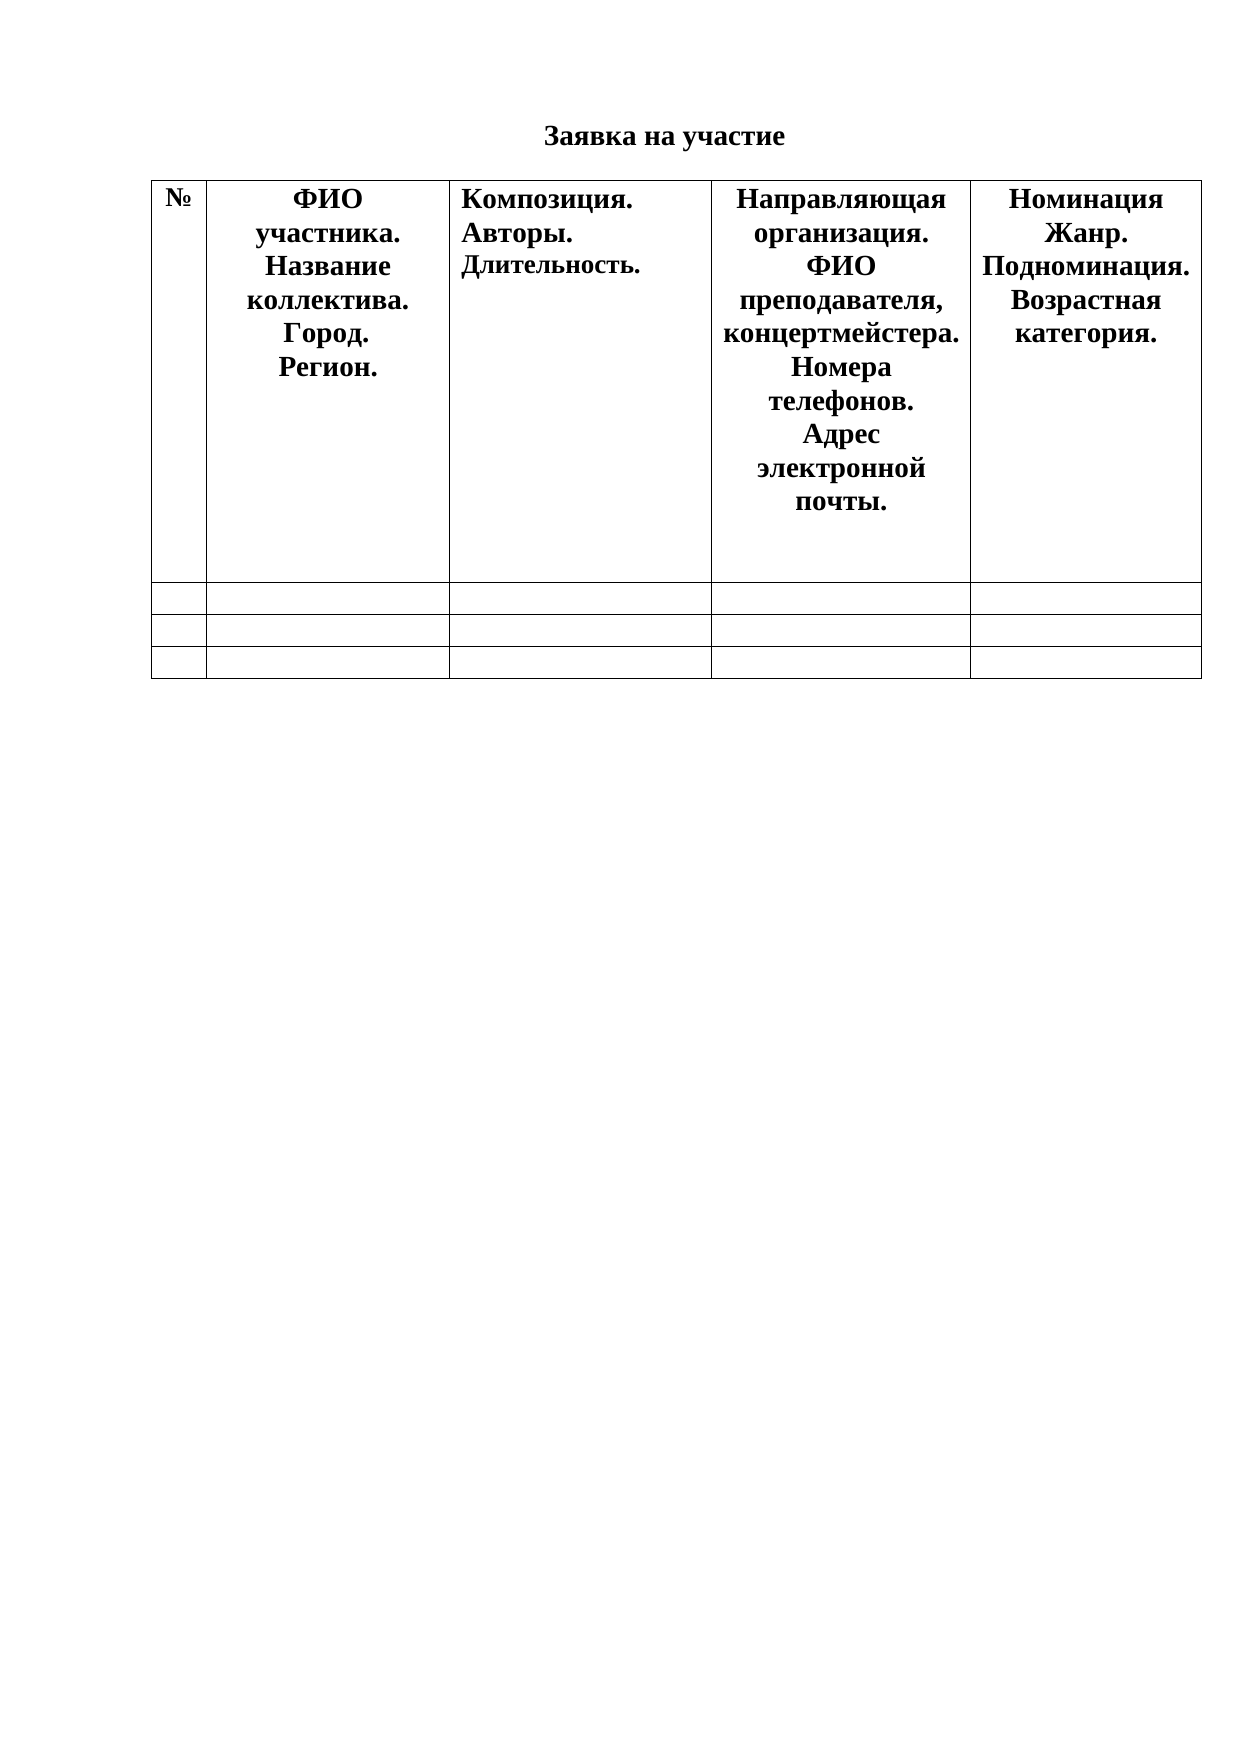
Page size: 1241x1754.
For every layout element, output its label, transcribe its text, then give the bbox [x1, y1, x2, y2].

table_header Номинация Жанр. Подноминация. Возрастная категория. [971, 181, 1201, 582]
table_cell [971, 615, 1201, 646]
table_header № [152, 181, 206, 582]
table_cell [207, 615, 449, 646]
table_cell [712, 583, 970, 614]
table_cell [712, 615, 970, 646]
table_header Композиция. Авторы. Длительность. [450, 181, 711, 582]
table_cell [450, 615, 711, 646]
table_cell [152, 583, 206, 614]
table_header ФИО участника. Название коллектива. Город. Регион. [207, 181, 449, 582]
table_cell [971, 583, 1201, 614]
table_cell [152, 647, 206, 678]
table_cell [152, 615, 206, 646]
table_cell [712, 647, 970, 678]
table_cell [207, 647, 449, 678]
table_cell [207, 583, 449, 614]
table_cell [971, 647, 1201, 678]
table_cell [450, 647, 711, 678]
table_cell [450, 583, 711, 614]
table_header Направляющая организация. ФИО преподавателя, концертмейстера. Номера телефонов. Адрес электронной почты. [712, 181, 970, 582]
text Заявка на участие [177, 118, 1152, 152]
